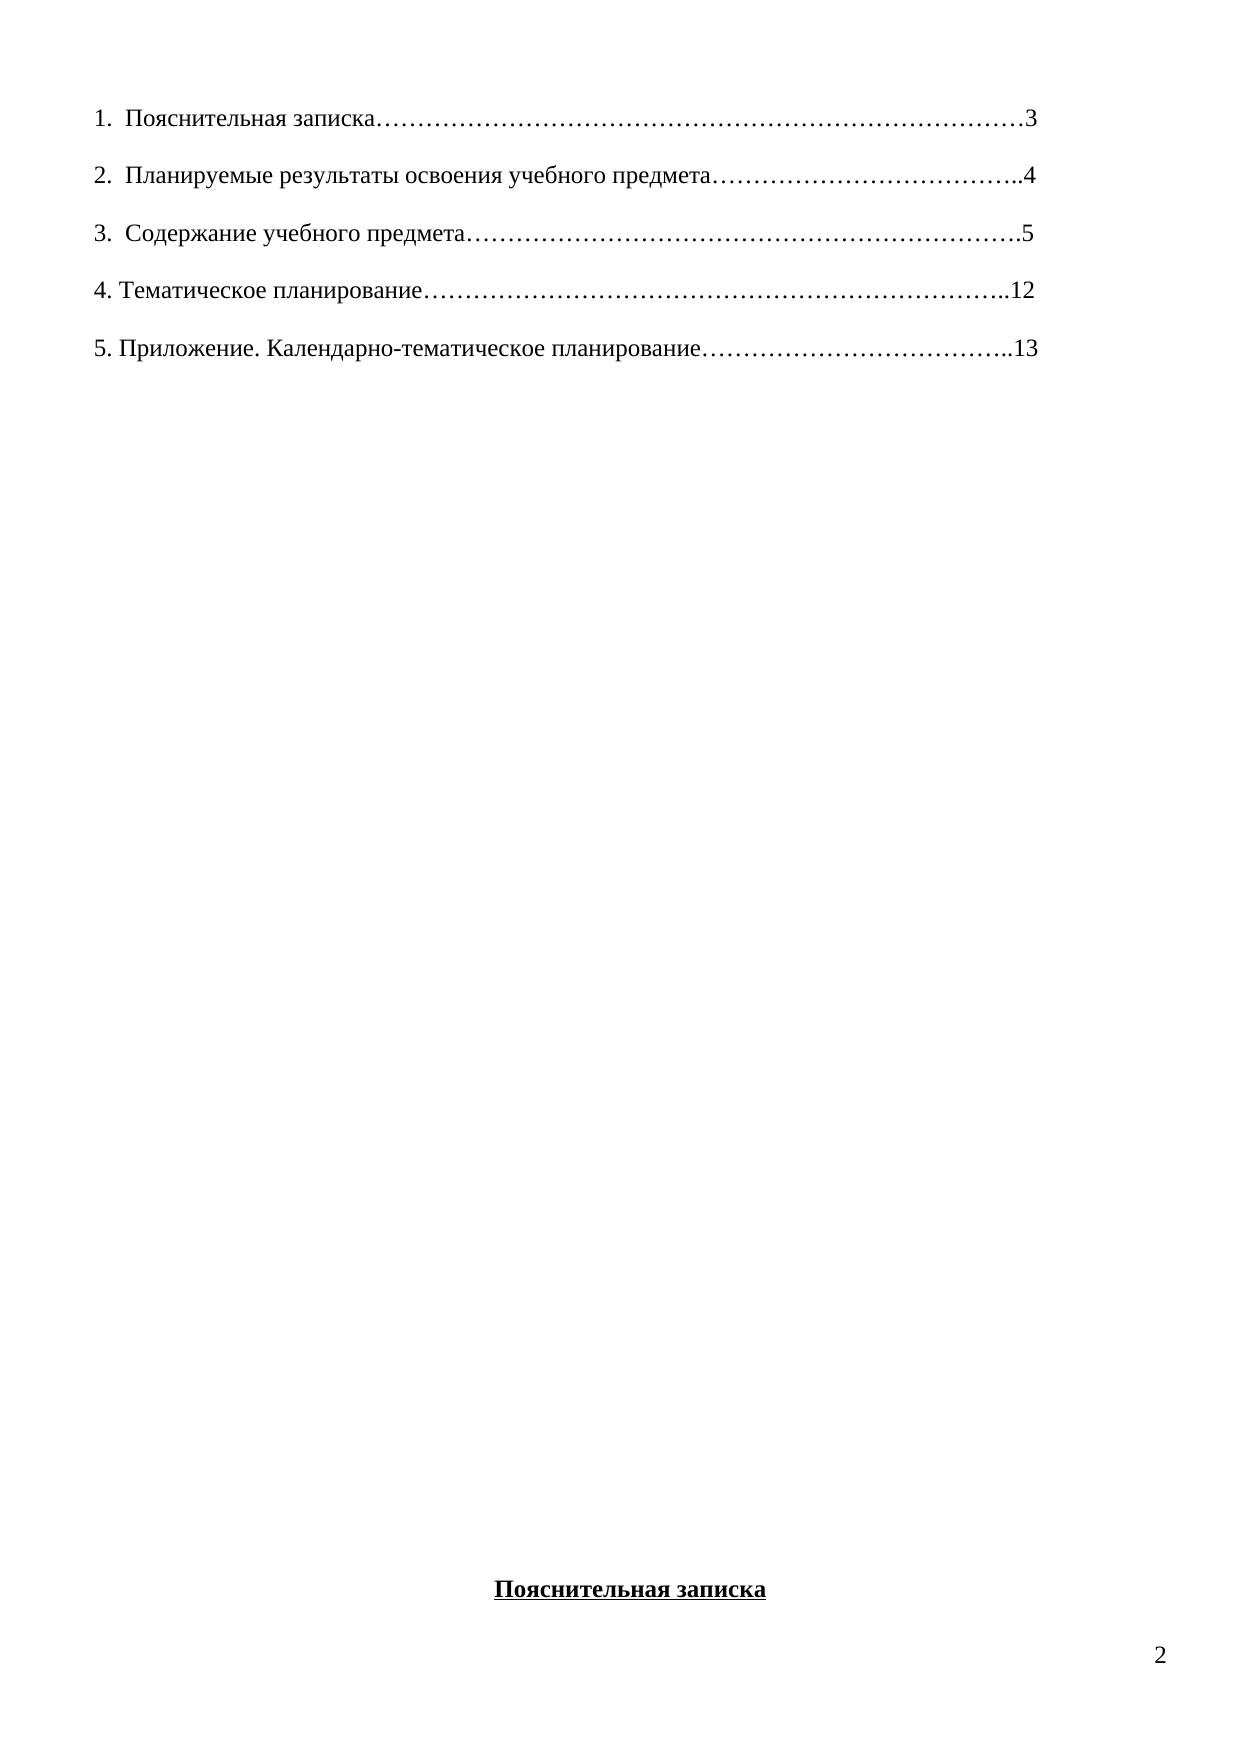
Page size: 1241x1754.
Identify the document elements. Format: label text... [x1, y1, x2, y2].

text 1. Пояснительная записка……………………………………………………………………3 [94, 103, 1167, 131]
text Пояснительная записка [94, 1574, 1167, 1602]
text 4. Тематическое планирование……………………………………………………………..12 [94, 275, 1167, 304]
text 2. Планируемые результаты освоения учебного предмета………………………………..4 [94, 160, 1167, 189]
text 5. Приложение. Календарно-тематическое планирование………………………………..13 [94, 333, 1167, 361]
text 3. Содержание учебного предмета………………………………………………………….5 [94, 218, 1167, 246]
